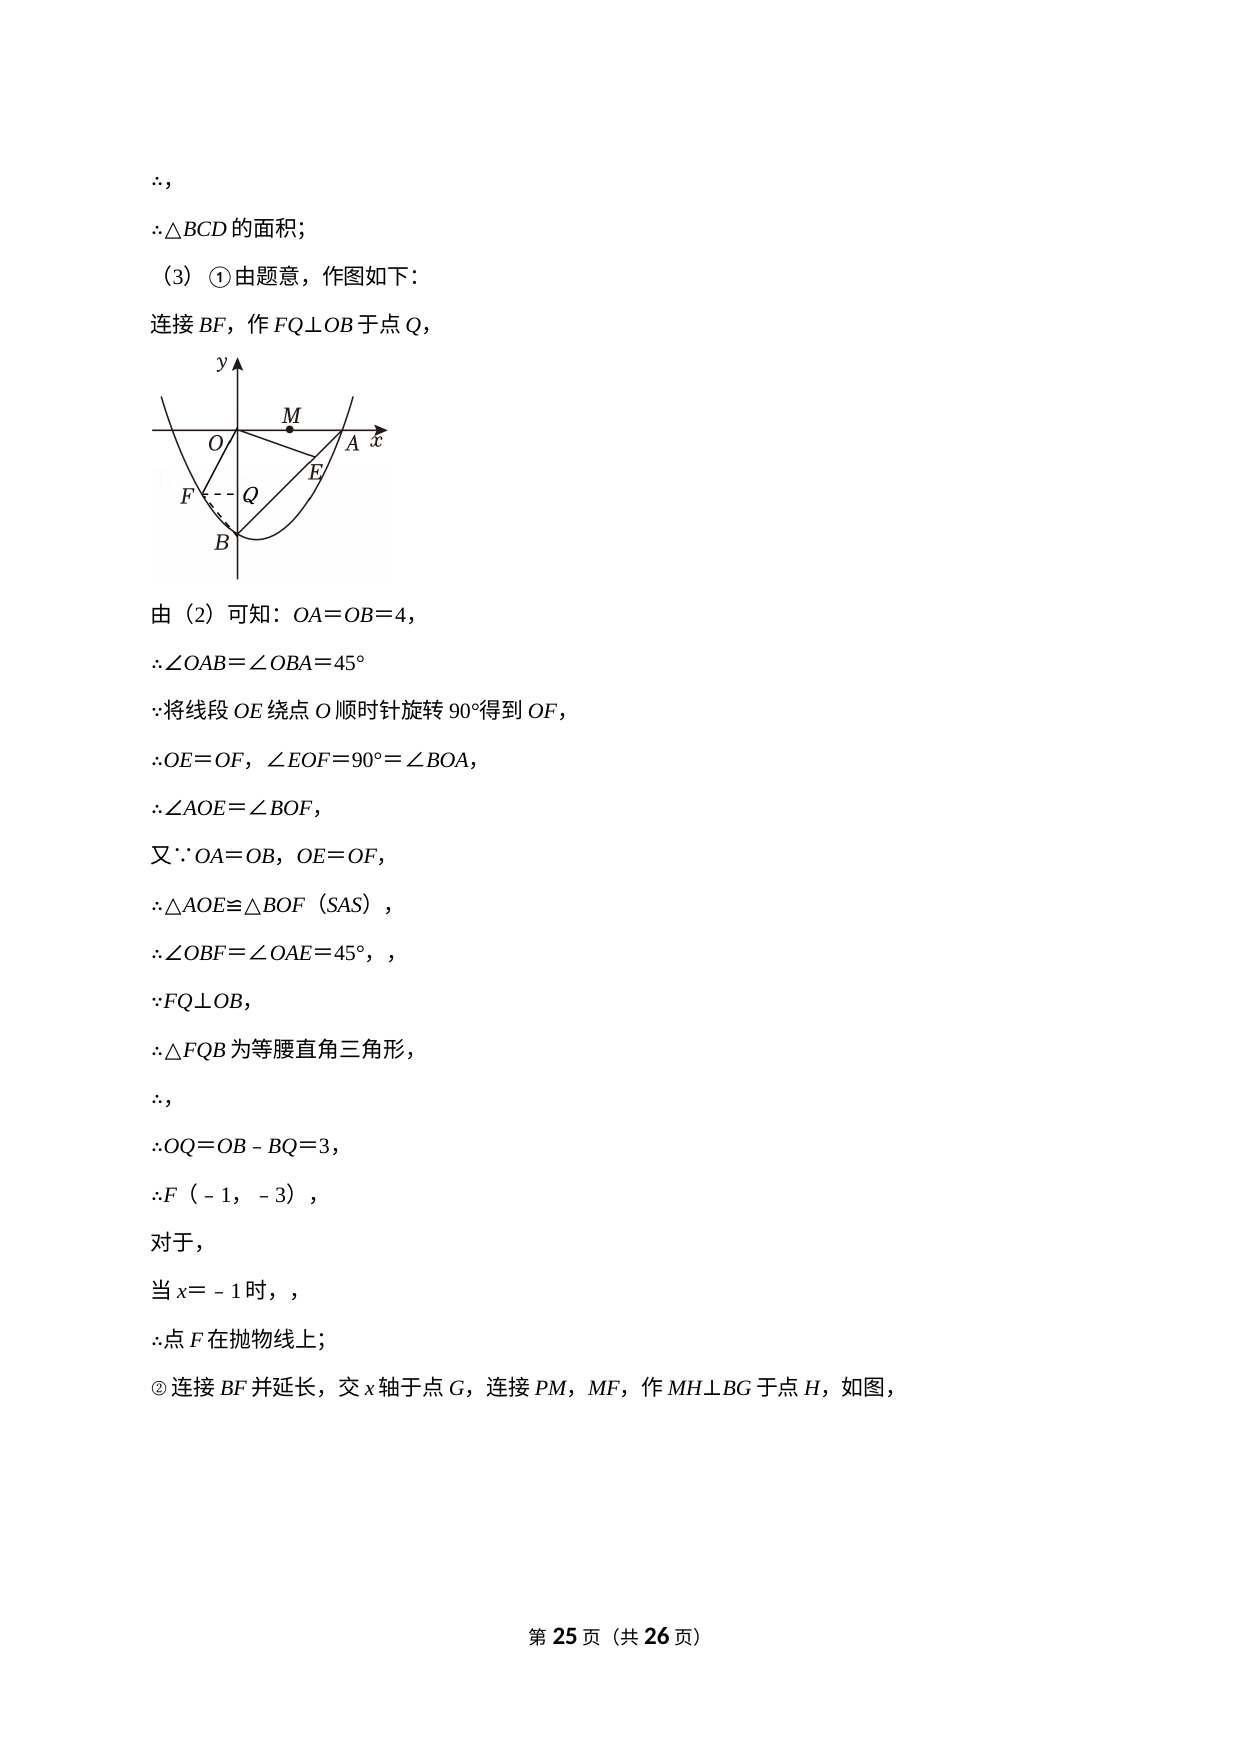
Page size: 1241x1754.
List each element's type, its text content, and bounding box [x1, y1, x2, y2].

text 连接BF，作FQ⊥OB于点Q， [151, 307, 1122, 339]
text ∴OQ＝OB﹣BQ＝3， [151, 1128, 1122, 1160]
text ∴OE＝OF，∠EOF＝90°＝∠BOA， [151, 741, 1122, 774]
text 又∵OA＝OB，OE＝OF， [151, 838, 1122, 870]
text 对于， [151, 1224, 1122, 1257]
text ∴△FQB为等腰直角三角形， [151, 1031, 1122, 1064]
text ∵将线段OE绕点O顺时针旋转90°得到OF， [151, 693, 1122, 725]
text ∴， [151, 162, 1122, 194]
text ∴△BCD的面积； [151, 210, 1122, 243]
text （3）①由题意，作图如下： [151, 259, 1122, 291]
text ∴△AOE≌△BOF（SAS）， [151, 886, 1122, 919]
text ∴∠OBF＝∠OAE＝45°，， [151, 934, 1122, 967]
text ∴点F在抛物线上； [151, 1321, 1122, 1354]
text ∴F（﹣1，﹣3）， [151, 1176, 1122, 1209]
text ∴∠AOE＝∠BOF， [151, 789, 1122, 822]
text ∵FQ⊥OB， [151, 983, 1122, 1015]
text ∴， [151, 1079, 1122, 1112]
text ∴∠OAB＝∠OBA＝45° [151, 644, 1122, 677]
text 当x＝﹣1时，， [151, 1273, 1122, 1305]
text 由（2）可知：OA＝OB＝4， [151, 596, 1122, 629]
text ②连接BF并延长，交x轴于点G，连接PM，MF，作MH⊥BG于点H，如图， [151, 1369, 1122, 1402]
